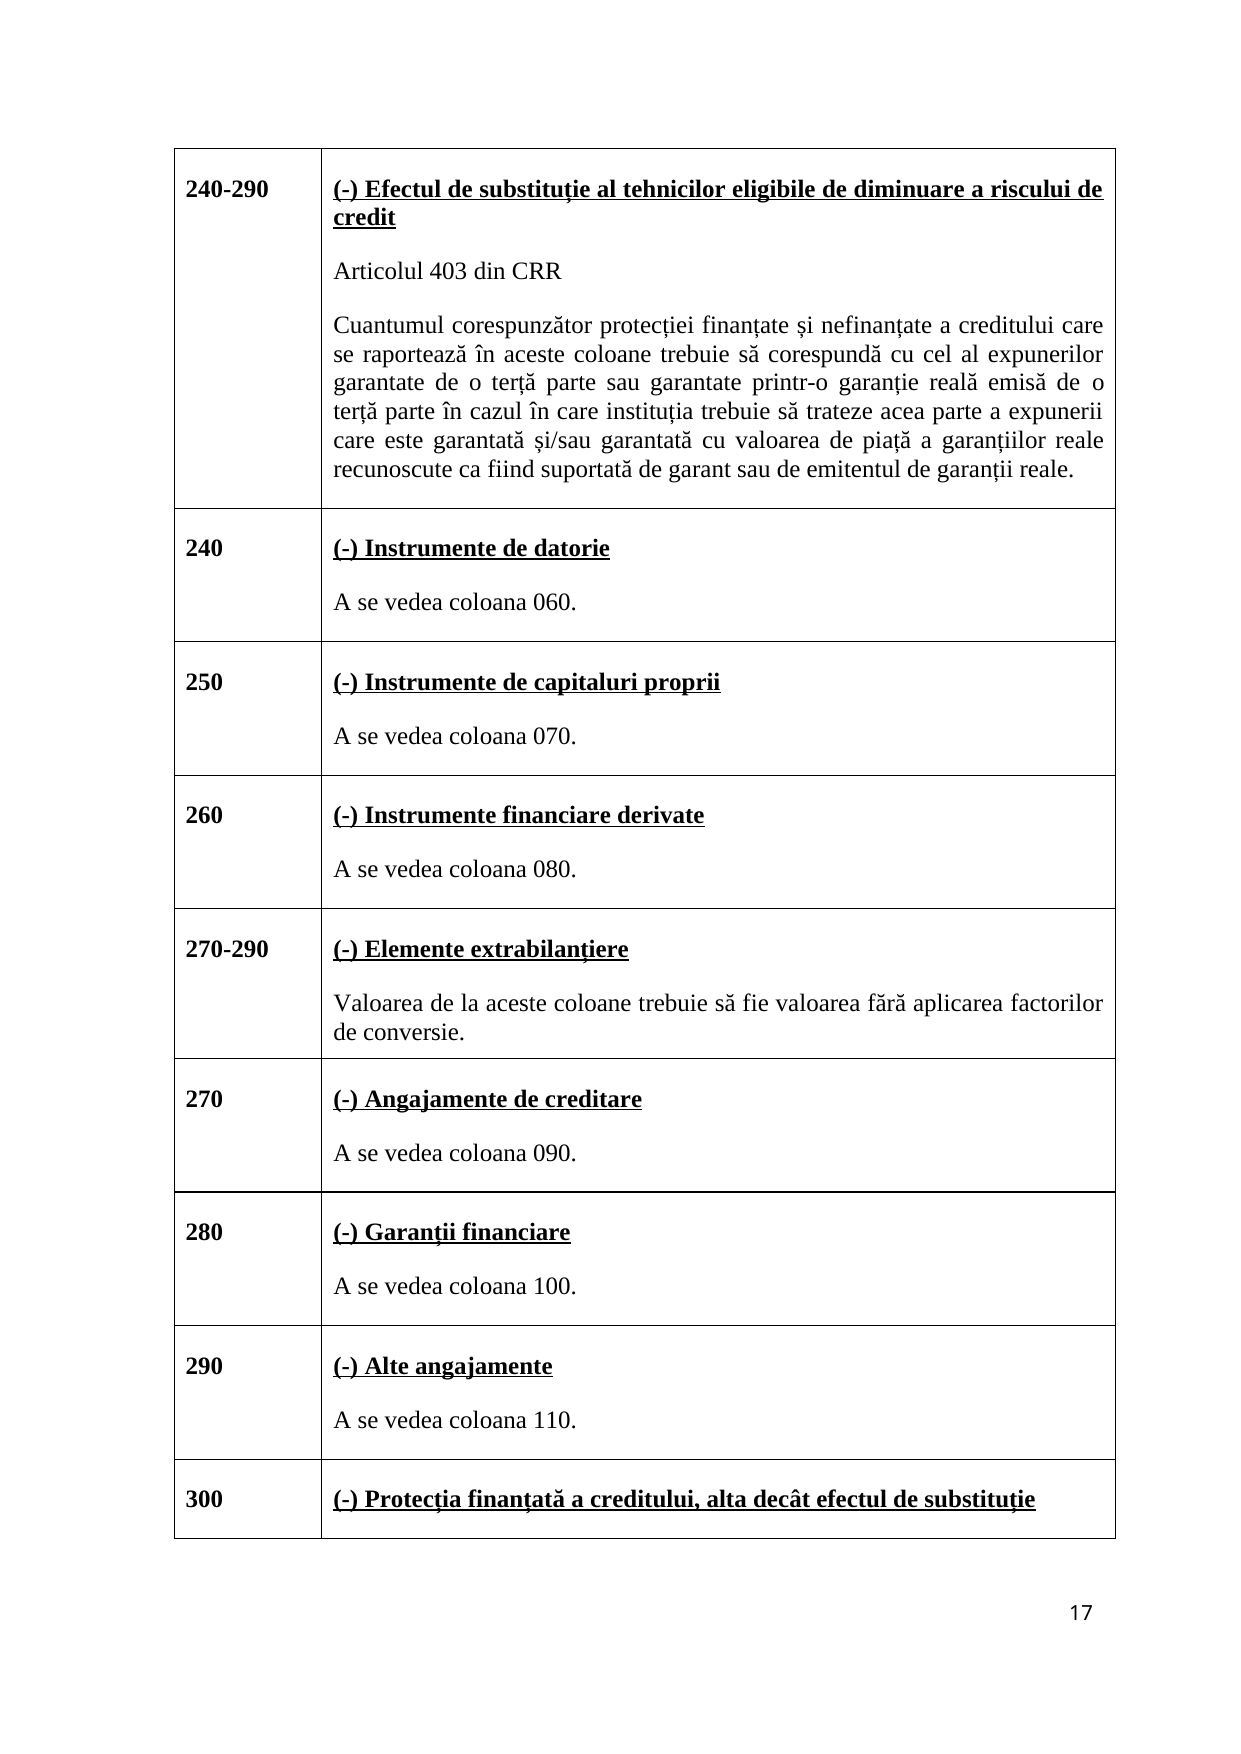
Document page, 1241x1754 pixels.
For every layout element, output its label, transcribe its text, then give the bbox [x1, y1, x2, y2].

table_cell (-) Instrumente de capitaluri proprii A se vedea coloana 070. [322, 642, 1115, 774]
table_cell (-) Efectul de substituție al tehnicilor eligibile de diminuare a riscului de credit Articolul 403 din CRR Cuantumul corespunzător protecției finanțate și nefinanțate a creditului care se raportează în aceste coloane trebuie să corespundă cu cel al expunerilor garantate de o terță parte sau garantate printr-o garanție reală emisă de o terță parte în cazul în care instituția trebuie să trateze acea parte a expunerii care este garantată și/sau garantată cu valoarea de piață a garanțiilor reale recunoscute ca fiind suportată de garant sau de emitentul de garanții reale. [322, 149, 1115, 507]
table_cell 250 [175, 642, 321, 774]
table_cell 290 [175, 1326, 321, 1458]
table_cell (-) Angajamente de creditare A se vedea coloana 090. [322, 1059, 1115, 1191]
table_cell 280 [175, 1193, 321, 1325]
table_cell 270-290 [175, 909, 321, 1058]
table_cell 270 [175, 1059, 321, 1191]
table_cell 300 [175, 1460, 321, 1538]
table_cell (-) Instrumente financiare derivate A se vedea coloana 080. [322, 776, 1115, 908]
table_cell (-) Elemente extrabilanțiere Valoarea de la aceste coloane trebuie să fie valoarea fără aplicarea factorilor de conversie. [322, 909, 1115, 1058]
table_cell 260 [175, 776, 321, 908]
table_cell (-) Garanții financiare A se vedea coloana 100. [322, 1193, 1115, 1325]
table_cell 240-290 [175, 149, 321, 507]
table_cell (-) Alte angajamente A se vedea coloana 110. [322, 1326, 1115, 1458]
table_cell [322, 1460, 1115, 1538]
table_cell (-) Instrumente de datorie A se vedea coloana 060. [322, 509, 1115, 641]
table_cell 240 [175, 509, 321, 641]
